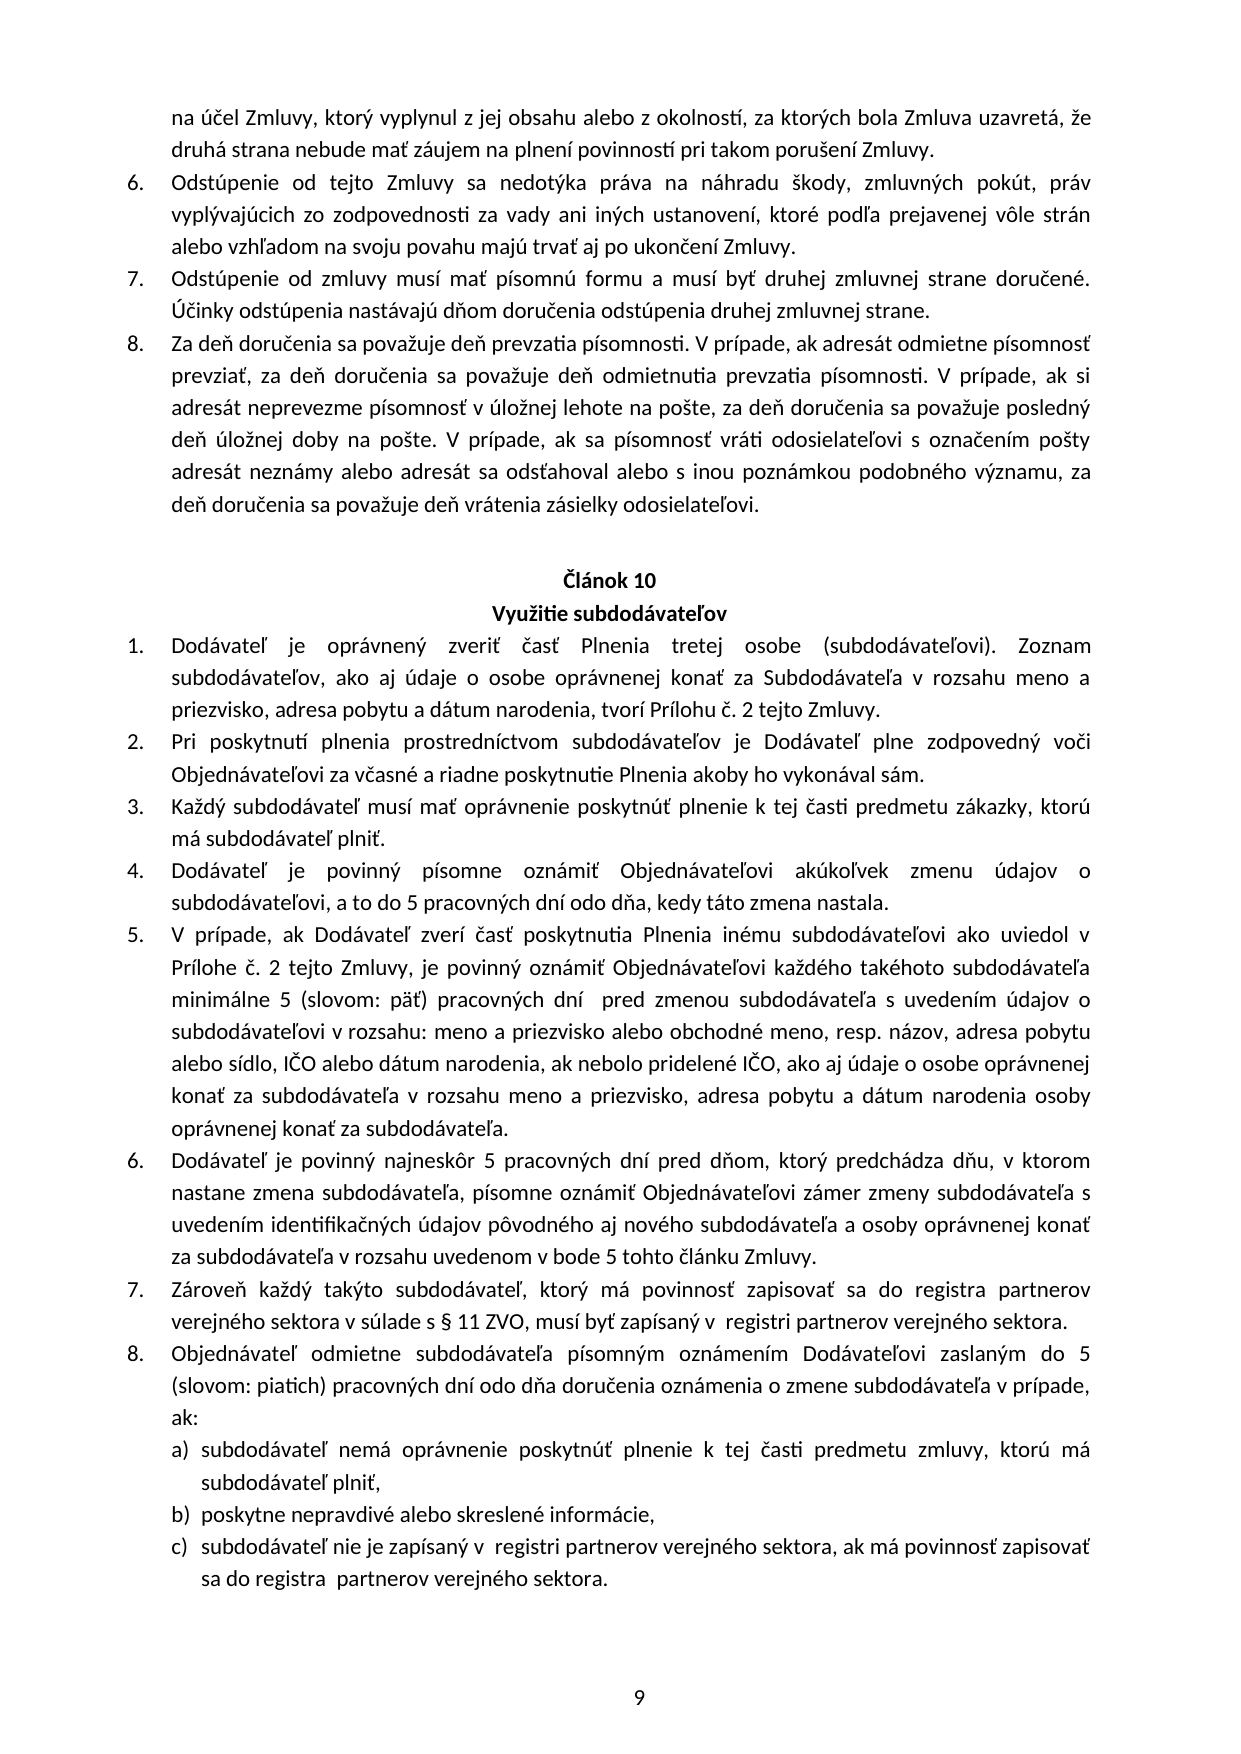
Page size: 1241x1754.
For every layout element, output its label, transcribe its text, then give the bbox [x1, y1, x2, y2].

list Odstúpenie od tejto Zmluvy sa nedotýka práva na náhradu škody, zmluvných pokút, práv vyplývajúcich zo zodpovednosti za vady ani iných ustanovení, ktoré podľa prejavenej vôle strán alebo vzhľadom na svoju povahu majú trvať aj po ukončení Zmluvy. [127, 168, 1092, 260]
list Dodávateľ je povinný písomne oznámiť Objednávateľovi akúkoľvek zmenu údajov o subdodávateľovi, a to do 5 pracovných dní odo dňa, kedy táto zmena nastala. [127, 856, 1092, 916]
list Dodávateľ je oprávnený zveriť časť Plnenia tretej osobe (subdodávateľovi). Zoznam subdodávateľov, ako aj údaje o osobe oprávnenej konať za Subdodávateľa v rozsahu meno a priezvisko, adresa pobytu a dátum narodenia, tvorí Prílohu č. 2 tejto Zmluvy. [127, 631, 1092, 723]
list Objednávateľ odmietne subdodávateľa písomným oznámením Dodávateľovi zaslaným do 5 (slovom: piatich) pracovných dní odo dňa doručenia oznámenia o zmene subdodávateľa v prípade, ak: [127, 1339, 1092, 1431]
list subdodávateľ nemá oprávnenie poskytnúť plnenie k tej časti predmetu zmluvy, ktorú má subdodávateľ plniť, [171, 1436, 1092, 1496]
list Pri poskytnutí plnenia prostredníctvom subdodávateľov je Dodávateľ plne zodpovedný voči Objednávateľovi za včasné a riadne poskytnutie Plnenia akoby ho vykonával sám. [127, 727, 1092, 788]
list Dodávateľ je povinný najneskôr 5 pracovných dní pred dňom, ktorý predchádza dňu, v ktorom nastane zmena subdodávateľa, písomne oznámiť Objednávateľovi zámer zmeny subdodávateľa s uvedením identifikačných údajov pôvodného aj nového subdodávateľa a osoby oprávnenej konať za subdodávateľa v rozsahu uvedenom v bode 5 tohto článku Zmluvy. [127, 1146, 1092, 1271]
list poskytne nepravdivé alebo skreslené informácie, [171, 1500, 1092, 1528]
list V prípade, ak Dodávateľ zverí časť poskytnutia Plnenia inému subdodávateľovi ako uviedol v Prílohe č. 2 tejto Zmluvy, je povinný oznámiť Objednávateľovi každého takéhoto subdodávateľa minimálne 5 (slovom: päť) pracovných dní pred zmenou subdodávateľa s uvedením údajov o subdodávateľovi v rozsahu: meno a priezvisko alebo obchodné meno, resp. názov, adresa pobytu alebo sídlo, IČO alebo dátum narodenia, ak nebolo pridelené IČO, ako aj údaje o osobe oprávnenej konať za subdodávateľa v rozsahu meno a priezvisko, adresa pobytu a dátum narodenia osoby oprávnenej konať za subdodávateľa. [127, 921, 1092, 1142]
list subdodávateľ nie je zapísaný v registri partnerov verejného sektora, ak má povinnosť zapisovať sa do registra partnerov verejného sektora. [171, 1532, 1092, 1592]
text Článok 10 [127, 567, 1092, 594]
list Zároveň každý takýto subdodávateľ, ktorý má povinnosť zapisovať sa do registra partnerov verejného sektora v súlade s § 11 ZVO, musí byť zapísaný v registri partnerov verejného sektora. [127, 1275, 1092, 1335]
list Za deň doručenia sa považuje deň prevzatia písomnosti. V prípade, ak adresát odmietne písomnosť prevziať, za deň doručenia sa považuje deň odmietnutia prevzatia písomnosti. V prípade, ak si adresát neprevezme písomnosť v úložnej lehote na pošte, za deň doručenia sa považuje posledný deň úložnej doby na pošte. V prípade, ak sa písomnosť vráti odosielateľovi s označením pošty adresát neznámy alebo adresát sa odsťahoval alebo s inou poznámkou podobného významu, za deň doručenia sa považuje deň vrátenia zásielky odosielateľovi. [127, 329, 1092, 518]
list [127, 103, 1092, 164]
text Využitie subdodávateľov [127, 599, 1092, 627]
list Každý subdodávateľ musí mať oprávnenie poskytnúť plnenie k tej časti predmetu zákazky, ktorú má subdodávateľ plniť. [127, 792, 1092, 852]
list Odstúpenie od zmluvy musí mať písomnú formu a musí byť druhej zmluvnej strane doručené. Účinky odstúpenia nastávajú dňom doručenia odstúpenia druhej zmluvnej strane. [127, 264, 1092, 324]
